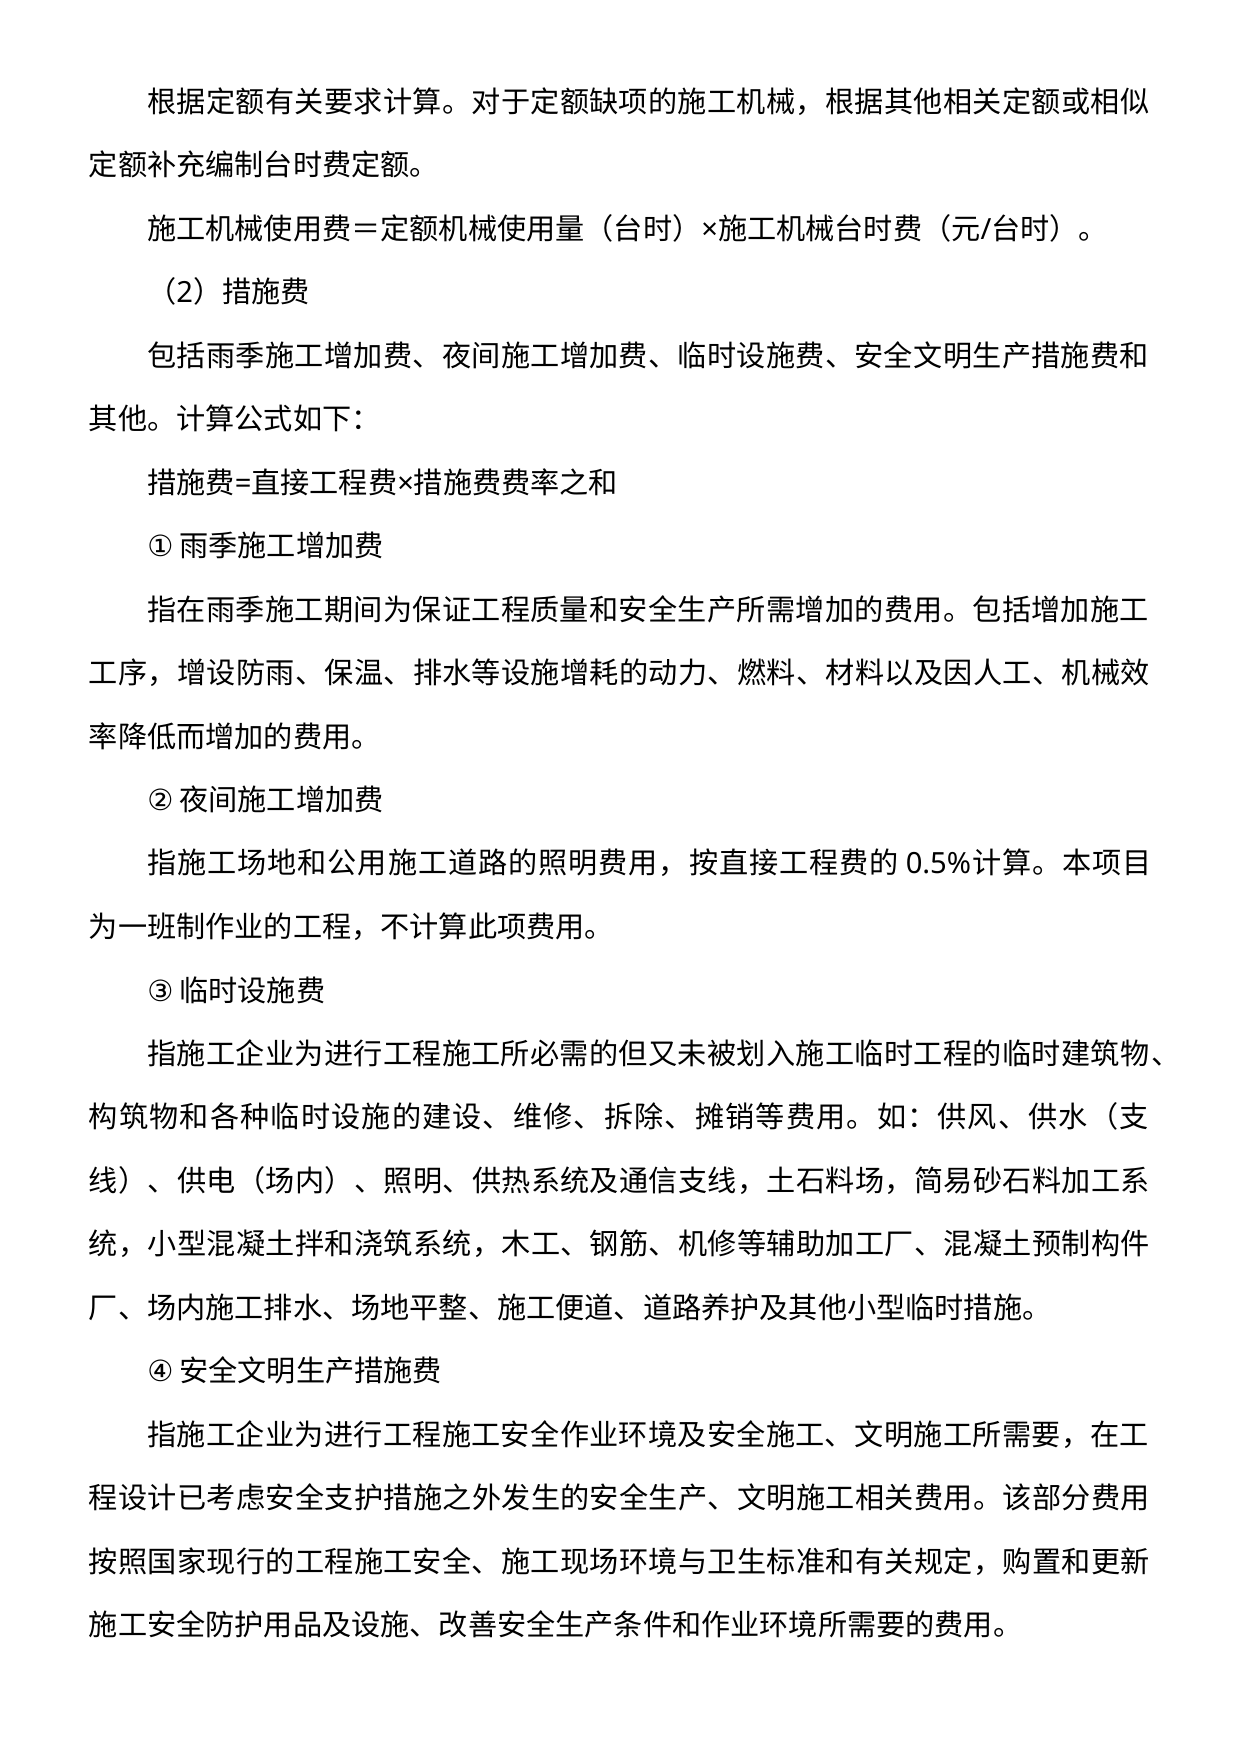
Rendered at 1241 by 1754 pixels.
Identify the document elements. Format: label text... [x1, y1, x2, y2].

text ③临时设施费 [89, 967, 1151, 1009]
text 指施工企业为进行工程施工安全作业环境及安全施工、文明施工所需要，在工程设计已考虑安全支护措施之外发生的安全生产、文明施工相关费用。该部分费用按照国家现行的工程施工安全、施工现场环境与卫生标准和有关规定，购置和更新施工安全防护用品及设施、改善安全生产条件和作业环境所需要的费用。 [89, 1411, 1151, 1644]
text 包括雨季施工增加费、夜间施工增加费、临时设施费、安全文明生产措施费和其他。计算公式如下： [89, 332, 1151, 438]
text 根据定额有关要求计算。对于定额缺项的施工机械，根据其他相关定额或相似定额补充编制台时费定额。 [89, 78, 1151, 184]
text 施工机械使用费＝定额机械使用量（台时）×施工机械台时费（元/台时）。 [89, 205, 1151, 248]
text ①雨季施工增加费 [89, 523, 1151, 565]
text ②夜间施工增加费 [89, 777, 1151, 819]
text 指在雨季施工期间为保证工程质量和安全生产所需增加的费用。包括增加施工工序，增设防雨、保温、排水等设施增耗的动力、燃料、材料以及因人工、机械效率降低而增加的费用。 [89, 586, 1151, 755]
text 措施费=直接工程费×措施费费率之和 [89, 459, 1151, 502]
text 指施工企业为进行工程施工所必需的但又未被划入施工临时工程的临时建筑物、构筑物和各种临时设施的建设、维修、拆除、摊销等费用。如：供风、供水（支线）、供电（场内）、照明、供热系统及通信支线，土石料场，简易砂石料加工系统，小型混凝土拌和浇筑系统，木工、钢筋、机修等辅助加工厂、混凝土预制构件厂、场内施工排水、场地平整、施工便道、道路养护及其他小型临时措施。 [89, 1031, 1151, 1327]
text ④安全文明生产措施费 [89, 1348, 1151, 1390]
text 指施工场地和公用施工道路的照明费用，按直接工程费的0.5%计算。本项目为一班制作业的工程，不计算此项费用。 [89, 840, 1151, 946]
text （2）措施费 [89, 269, 1151, 311]
